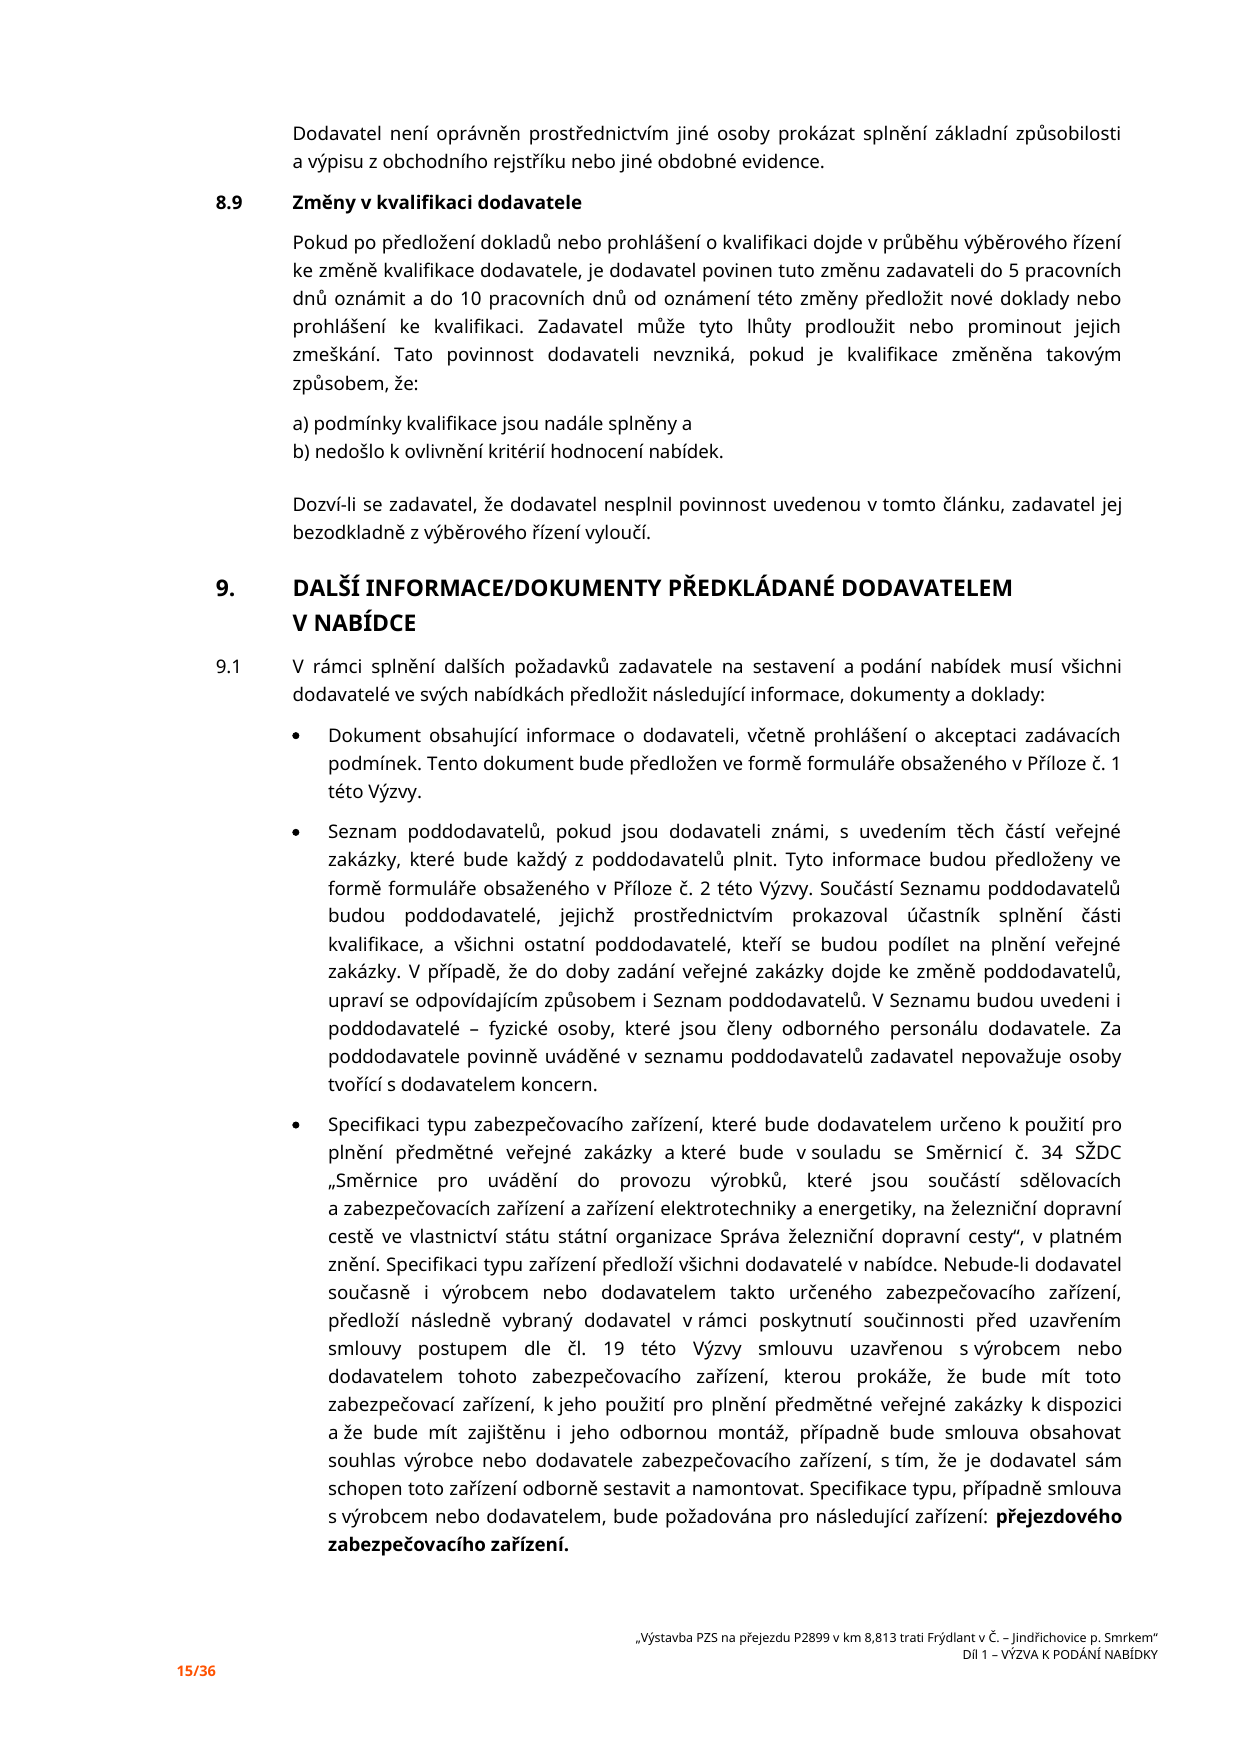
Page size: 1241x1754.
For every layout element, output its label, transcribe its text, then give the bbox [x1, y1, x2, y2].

text b) nedošlo k ovlivnění kritérií hodnocení nabídek. [292, 438, 1122, 464]
text V rámci splnění dalších požadavků zadavatele na sestavení a podání nabídek musí všichni dodavatelé ve svých nabídkách předložit následující informace, dokumenty a doklady: [216, 654, 1122, 707]
text Pokud po předložení dokladů nebo prohlášení o kvalifikaci dojde v průběhu výběrového řízení ke změně kvalifikace dodavatele, je dodavatel povinen tuto změnu zadavateli do 5 pracovních dnů oznámit a do 10 pracovních dnů od oznámení této změny předložit nové doklady nebo prohlášení ke kvalifikaci. Zadavatel může tyto lhůty prodloužit nebo prominout jejich zmeškání. Tato povinnost dodavateli nevzniká, pokud je kvalifikace změněna takovým způsobem, že: [292, 230, 1122, 395]
text DALŠÍ INFORMACE/DOKUMENTY PŘEDKLÁDANÉ DODAVATELEM V NABÍDCE [216, 572, 1122, 638]
text Dozví-li se zadavatel, že dodavatel nesplnil povinnost uvedenou v tomto článku, zadavatel jej bezodkladně z výběrového řízení vyloučí. [292, 491, 1122, 545]
text Dokument obsahující informace o dodavateli, včetně prohlášení o akceptaci zadávacích podmínek. Tento dokument bude předložen ve formě formuláře obsaženého v Příloze č. 1 této Výzvy. [292, 722, 1122, 804]
text Změny v kvalifikaci dodavatele [216, 189, 1122, 215]
text Seznam poddodavatelů, pokud jsou dodavateli známi, s uvedením těch částí veřejné zakázky, které bude každý z poddodavatelů plnit. Tyto informace budou předloženy ve formě formuláře obsaženého v Příloze č. 2 této Výzvy. Součástí Seznamu poddodavatelů budou poddodavatelé, jejichž prostřednictvím prokazoval účastník splnění části kvalifikace, a všichni ostatní poddodavatelé, kteří se budou podílet na plnění veřejné zakázky. V případě, že do doby zadání veřejné zakázky dojde ke změně poddodavatelů, upraví se odpovídajícím způsobem i Seznam poddodavatelů. V Seznamu budou uvedeni i poddodavatelé – fyzické osoby, které jsou členy odborného personálu dodavatele. Za poddodavatele povinně uváděné v seznamu poddodavatelů zadavatel nepovažuje osoby tvořící s dodavatelem koncern. [292, 819, 1122, 1096]
text Specifikaci typu zabezpečovacího zařízení, které bude dodavatelem určeno k použití pro plnění předmětné veřejné zakázky a které bude v souladu se Směrnicí č. 34 SŽDC „Směrnice pro uvádění do provozu výrobků, které jsou součástí sdělovacích a zabezpečovacích zařízení a zařízení elektrotechniky a energetiky, na železniční dopravní cestě ve vlastnictví státu státní organizace Správa železniční dopravní cesty“, v platném znění. Specifikaci typu zařízení předloží všichni dodavatelé v nabídce. Nebude-li dodavatel současně i výrobcem nebo dodavatelem takto určeného zabezpečovacího zařízení, předloží následně vybraný dodavatel v rámci poskytnutí součinnosti před uzavřením smlouvy postupem dle čl. 19 této Výzvy smlouvu uzavřenou s výrobcem nebo dodavatelem tohoto zabezpečovacího zařízení, kterou prokáže, že bude mít toto zabezpečovací zařízení, k jeho použití pro plnění předmětné veřejné zakázky k dispozici a že bude mít zajištěnu i jeho odbornou montáž, případně bude smlouva obsahovat souhlas výrobce nebo dodavatele zabezpečovacího zařízení, s tím, že je dodavatel sám schopen toto zařízení odborně sestavit a namontovat. Specifikace typu, případně smlouva s výrobcem nebo dodavatelem, bude požadována pro následující zařízení: přejezdového zabezpečovacího zařízení. [292, 1111, 1122, 1557]
text Dodavatel není oprávněn prostřednictvím jiné osoby prokázat splnění základní způsobilosti a výpisu z obchodního rejstříku nebo jiné obdobné evidence. [292, 121, 1122, 174]
text a) podmínky kvalifikace jsou nadále splněny a [292, 410, 1122, 436]
